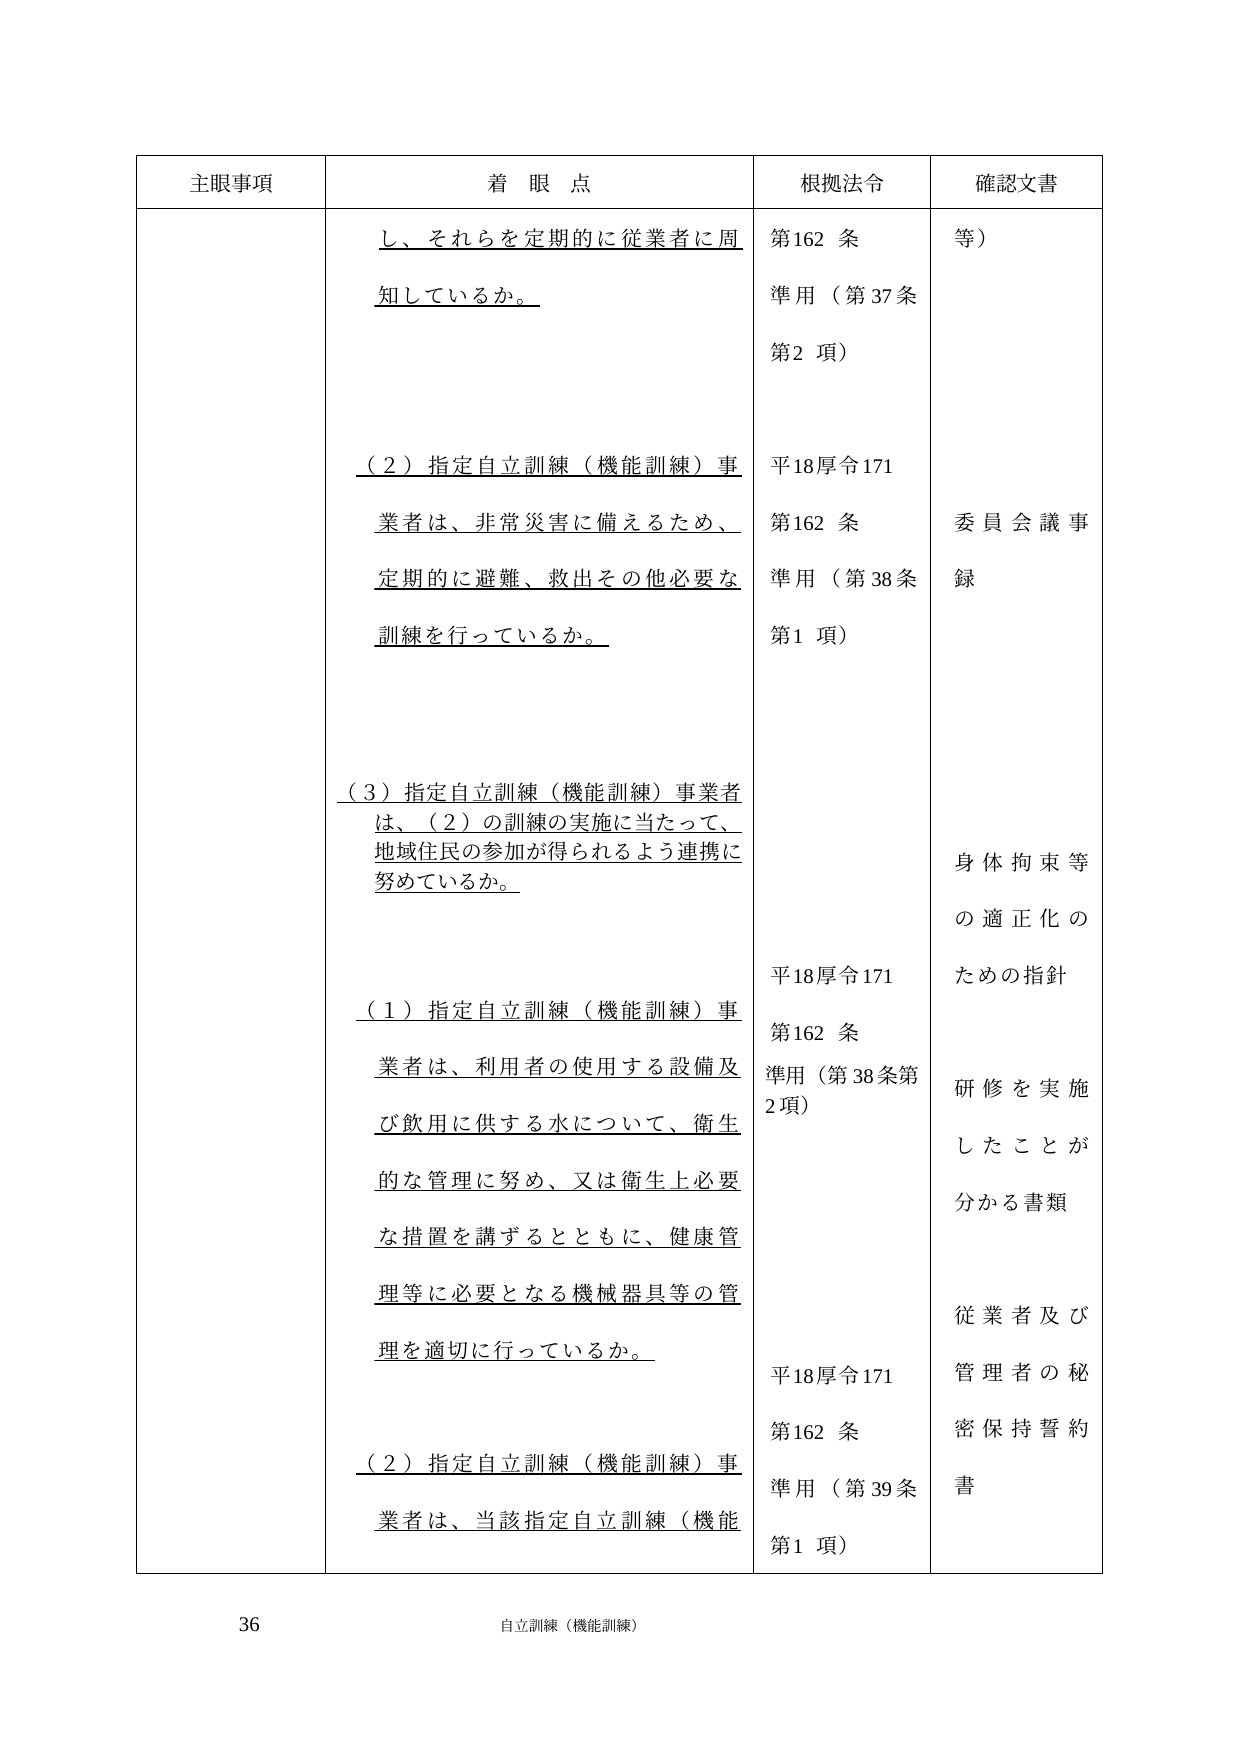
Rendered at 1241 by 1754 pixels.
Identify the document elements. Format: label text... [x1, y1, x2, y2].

table_header 着 眼 点 [326, 156, 753, 208]
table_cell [931, 209, 1102, 1572]
table_header 主眼事項 [137, 156, 325, 208]
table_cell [137, 209, 325, 1572]
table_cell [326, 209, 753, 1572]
table_header 根拠法令 [754, 156, 930, 208]
table_header 確認文書 [931, 156, 1102, 208]
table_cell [754, 209, 930, 1572]
